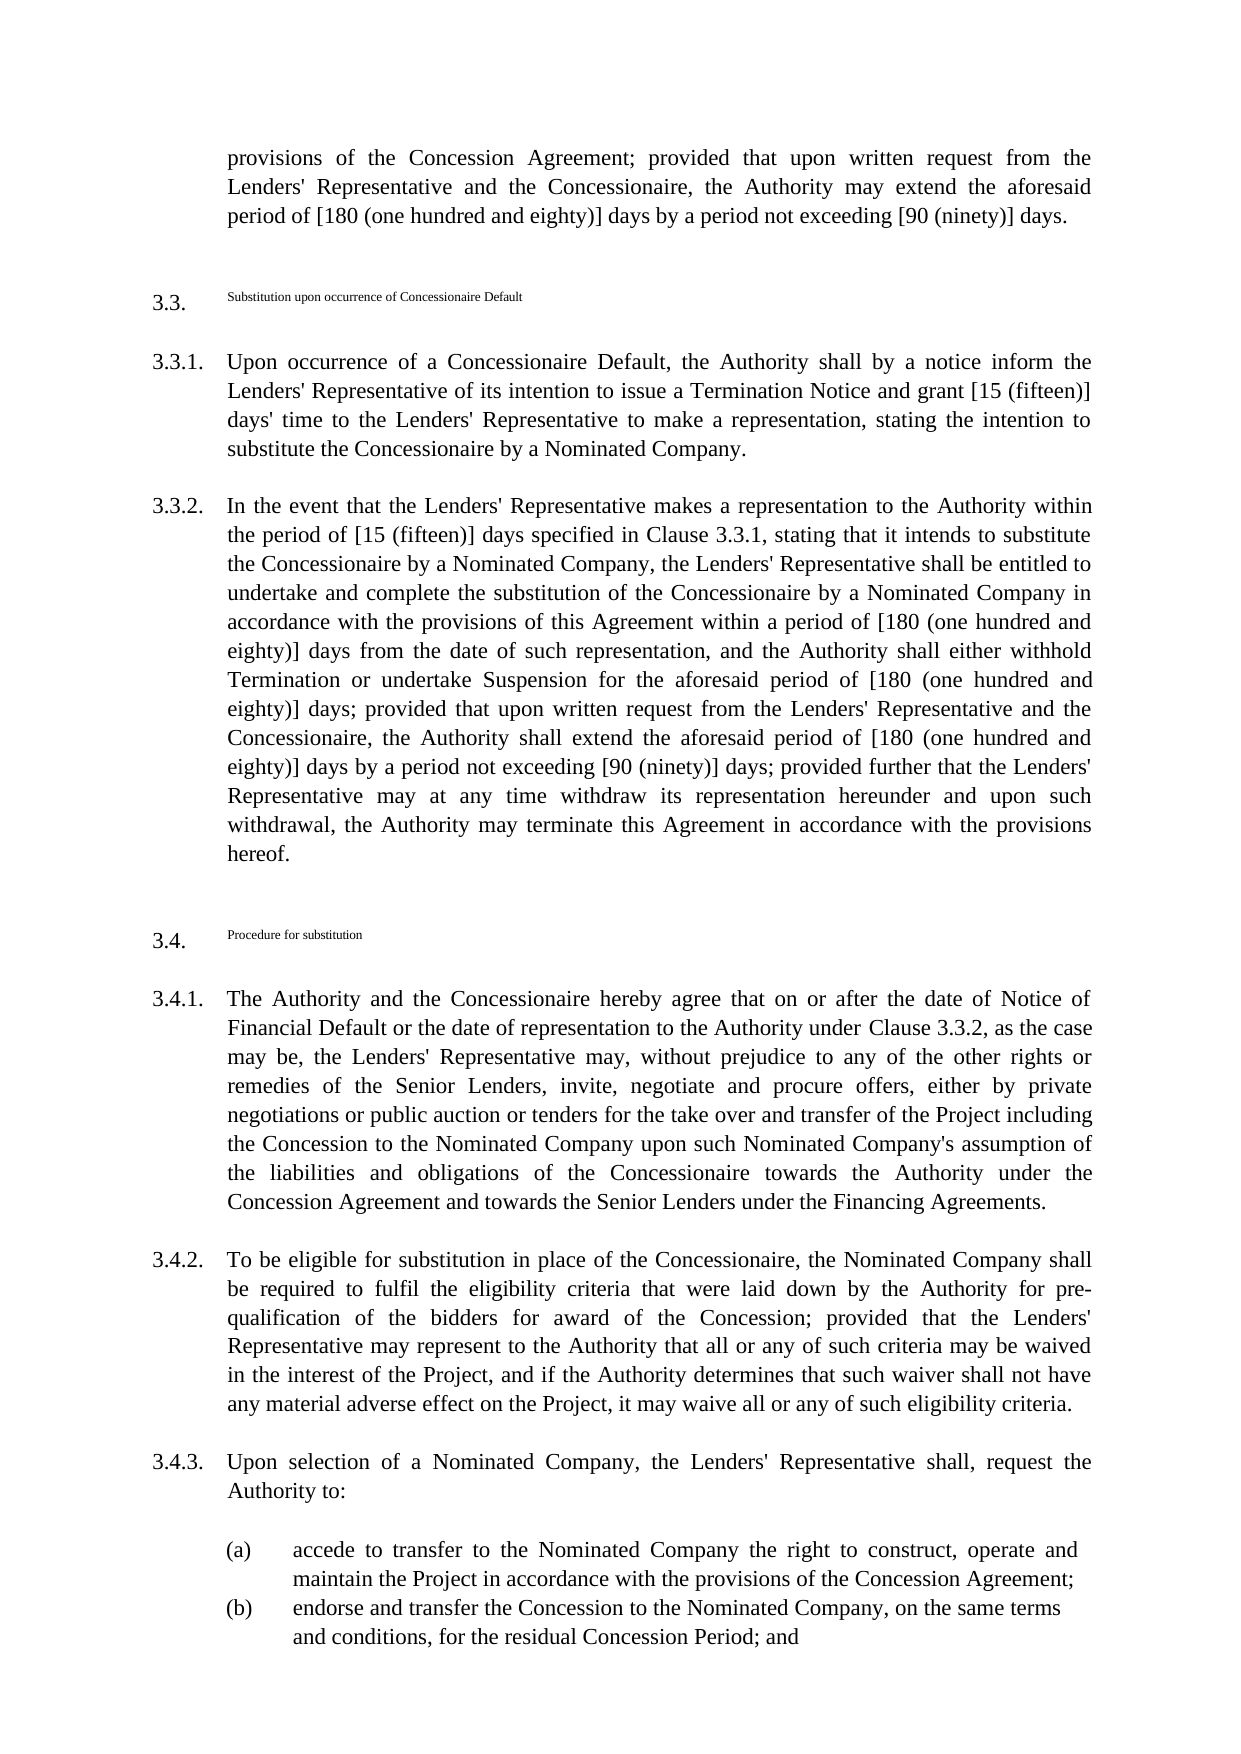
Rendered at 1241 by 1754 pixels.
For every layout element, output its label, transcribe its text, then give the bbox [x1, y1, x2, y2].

subtitle Procedure for substitution [152, 927, 1159, 953]
list In the event that the Lenders' Representative makes a representation to the Authority within the period of [15 (fifteen)] days specified in Clause 3.3.1, stating that it intends to substitute the Concessionaire by a Nominated Company, the Lenders' Representative shall be entitled to undertake and complete the substitution of the Concessionaire by a Nominated Company in accordance with the provisions of this Agreement within a period of [180 (one hundred and eighty)] days from the date of such representation, and the Authority shall either withhold Termination or undertake Suspension for the aforesaid period of [180 (one hundred and eighty)] days; provided that upon written request from the Lenders' Representative and the Concessionaire, the Authority shall extend the aforesaid period of [180 (one hundred and eighty)] days by a period not exceeding [90 (ninety)] days; provided further that the Lenders' Representative may at any time withdraw its representation hereunder and upon such withdrawal, the Authority may terminate this Agreement in accordance with the provisions hereof. [152, 493, 1093, 866]
subtitle Substitution upon occurrence of Concessionaire Default [152, 289, 1159, 316]
list Upon selection of a Nominated Company, the Lenders' Representative shall, request the Authority to: [152, 1448, 1093, 1504]
list accede to transfer to the Nominated Company the right to construct, operate and maintain the Project in accordance with the provisions of the Concession Agreement; [226, 1536, 1093, 1591]
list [152, 144, 1093, 228]
list Upon occurrence of a Concessionaire Default, the Authority shall by a notice inform the Lenders' Representative of its intention to issue a Termination Notice and grant [15 (fifteen)] days' time to the Lenders' Representative to make a representation, stating the intention to substitute the Concessionaire by a Nominated Company. [152, 348, 1093, 461]
list The Authority and the Concessionaire hereby agree that on or after the date of Notice of Financial Default or the date of representation to the Authority under Clause 3.3.2, as the case may be, the Lenders' Representative may, without prejudice to any of the other rights or remedies of the Senior Lenders, invite, negotiate and procure offers, either by private negotiations or public auction or tenders for the take over and transfer of the Project including the Concession to the Nominated Company upon such Nominated Company's assumption of the liabilities and obligations of the Concessionaire towards the Authority under the Concession Agreement and towards the Senior Lenders under the Financing Agreements. [152, 986, 1093, 1214]
list endorse and transfer the Concession to the Nominated Company, on the same terms and conditions, for the residual Concession Period; and [226, 1594, 1093, 1649]
list To be eligible for substitution in place of the Concessionaire, the Nominated Company shall be required to fulfil the eligibility criteria that were laid down by the Authority for pre-qualification of the bidders for award of the Concession; provided that the Lenders' Representative may represent to the Authority that all or any of such criteria may be waived in the interest of the Project, and if the Authority determines that such waiver shall not have any material adverse effect on the Project, it may waive all or any of such eligibility criteria. [152, 1246, 1093, 1417]
